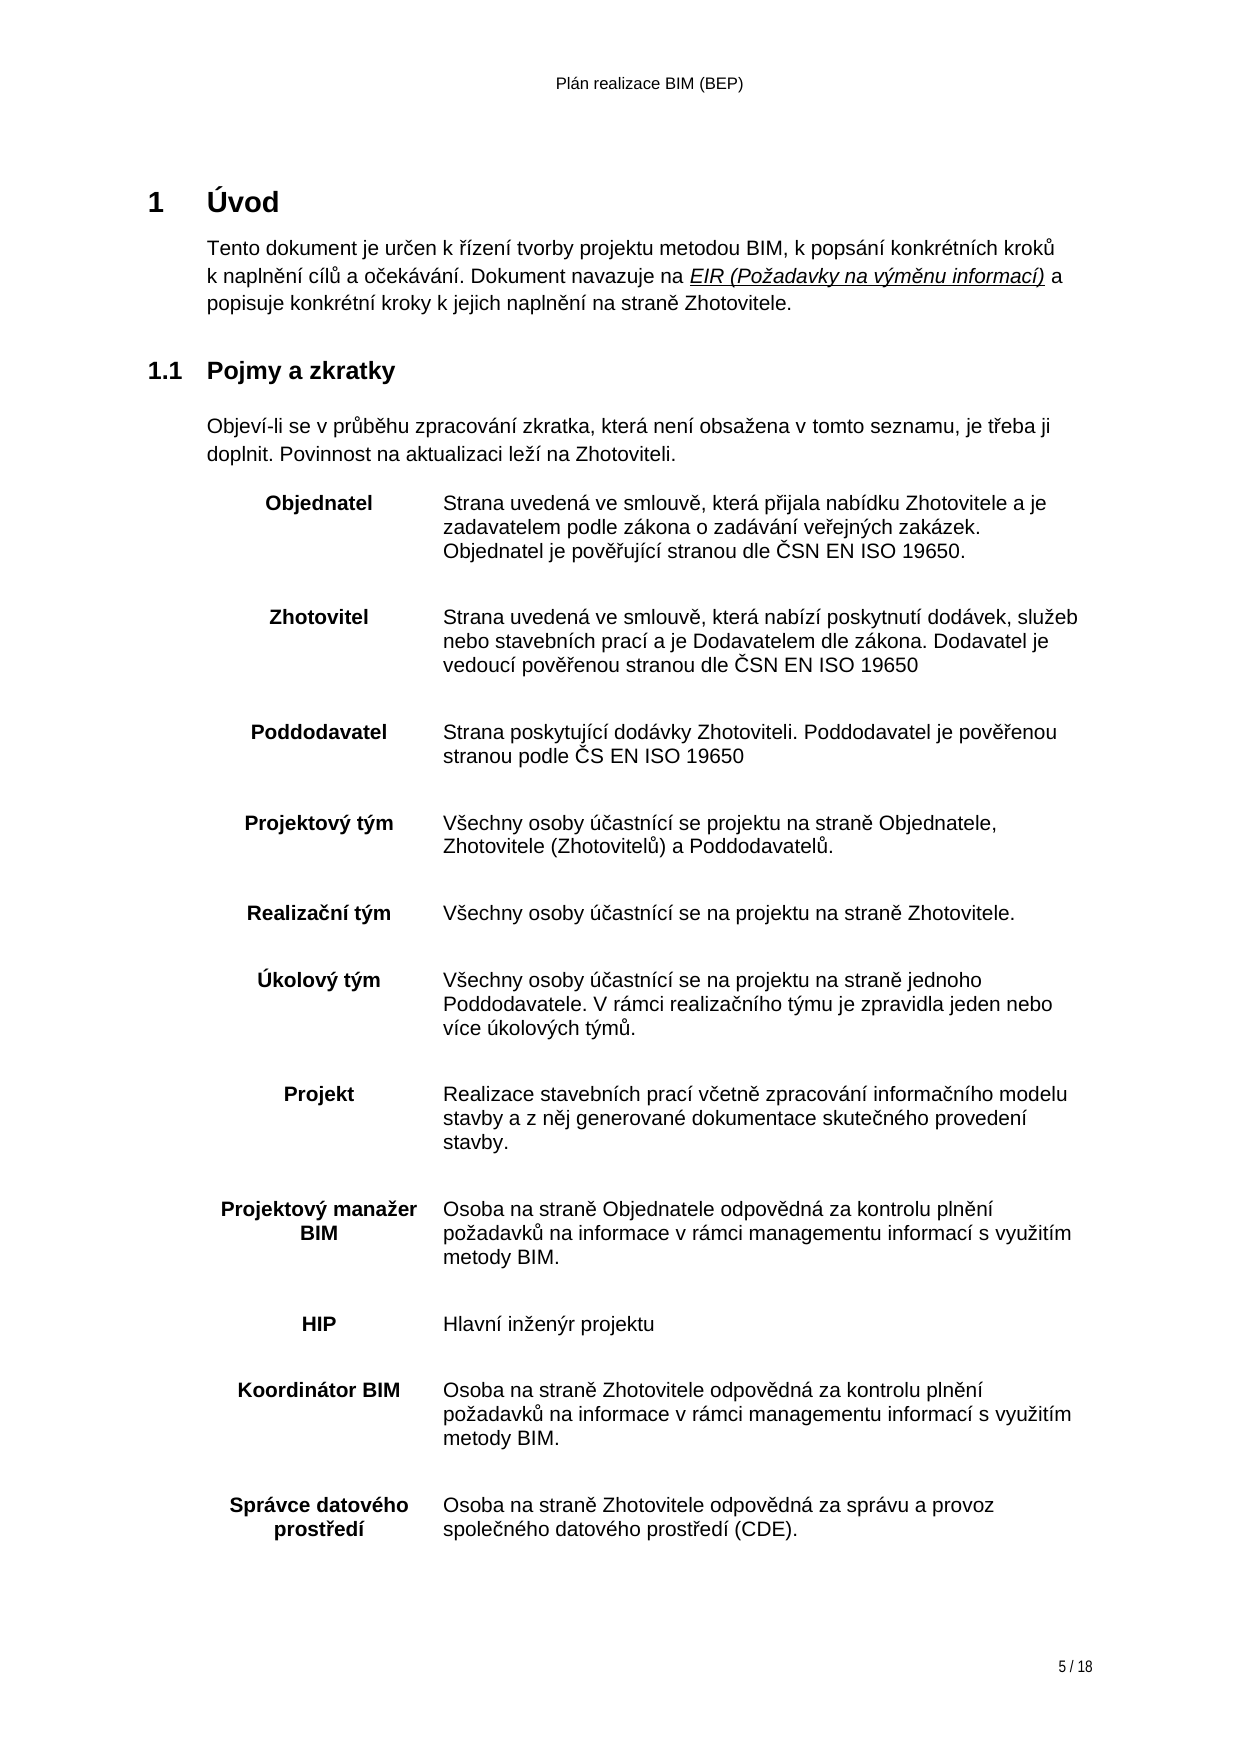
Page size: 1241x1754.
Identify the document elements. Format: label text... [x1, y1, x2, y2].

table_cell Koordinátor BIM [206, 1357, 443, 1471]
table_cell Všechny osoby účastnící se na projektu na straně jednoho Poddodavatele. V rámci realizačního týmu je zpravidla jeden nebo více úkolových týmů. [443, 946, 1093, 1061]
text Objeví-li se v průběhu zpracování zkratka, která není obsažena v tomto seznamu, je třeba ji doplnit. Povinnost na aktualizaci leží na Zhotoviteli. [207, 414, 1093, 466]
table_cell Strana poskytující dodávky Zhotoviteli. Poddodavatel je pověřenou stranou podle ČS EN ISO 19650 [443, 698, 1093, 789]
subtitle Pojmy a zkratky [148, 356, 1093, 385]
table_cell Hlavní inženýr projektu [443, 1290, 1093, 1357]
table_cell Všechny osoby účastnící se na projektu na straně Zhotovitele. [443, 880, 1093, 946]
table_cell Projektový manažer BIM [206, 1175, 443, 1290]
table_cell Správce datového prostředí [206, 1471, 443, 1562]
table_cell Zhotovitel [206, 584, 443, 698]
table_cell Projekt [206, 1061, 443, 1175]
table_cell Realizace stavebních prací včetně zpracování informačního modelu stavby a z něj generované dokumentace skutečného provedení stavby. [443, 1061, 1093, 1175]
table_cell Poddodavatel [206, 698, 443, 789]
table_cell HIP [206, 1290, 443, 1357]
text Tento dokument je určen k řízení tvorby projektu metodou BIM, k popsání konkrétních kroků k naplnění cílů a očekávání. Dokument navazuje na EIR (Požadavky na výměnu informací) a popisuje konkrétní kroky k jejich naplnění na straně Zhotovitele. [207, 236, 1093, 315]
table_cell Strana uvedená ve smlouvě, která nabízí poskytnutí dodávek, služeb nebo stavebních prací a je Dodavatelem dle zákona. Dodavatel je vedoucí pověřenou stranou dle ČSN EN ISO 19650 [443, 584, 1093, 698]
table_cell Všechny osoby účastnící se projektu na straně Objednatele, Zhotovitele (Zhotovitelů) a Poddodavatelů. [443, 789, 1093, 879]
table_cell Osoba na straně Zhotovitele odpovědná za kontrolu plnění požadavků na informace v rámci managementu informací s využitím metody BIM. [443, 1357, 1093, 1471]
table_header Objednatel [206, 469, 443, 584]
table_cell Úkolový tým [206, 946, 443, 1061]
subtitle Úvod [148, 185, 1093, 219]
table_cell Projektový tým [206, 789, 443, 879]
table_header Strana uvedená ve smlouvě, která přijala nabídku Zhotovitele a je zadavatelem podle zákona o zadávání veřejných zakázek. Objednatel je pověřující stranou dle ČSN EN ISO 19650. [443, 469, 1093, 584]
table_cell Osoba na straně Objednatele odpovědná za kontrolu plnění požadavků na informace v rámci managementu informací s využitím metody BIM. [443, 1175, 1093, 1290]
table_cell Realizační tým [206, 880, 443, 946]
table_cell Osoba na straně Zhotovitele odpovědná za správu a provoz společného datového prostředí (CDE). [443, 1471, 1093, 1562]
